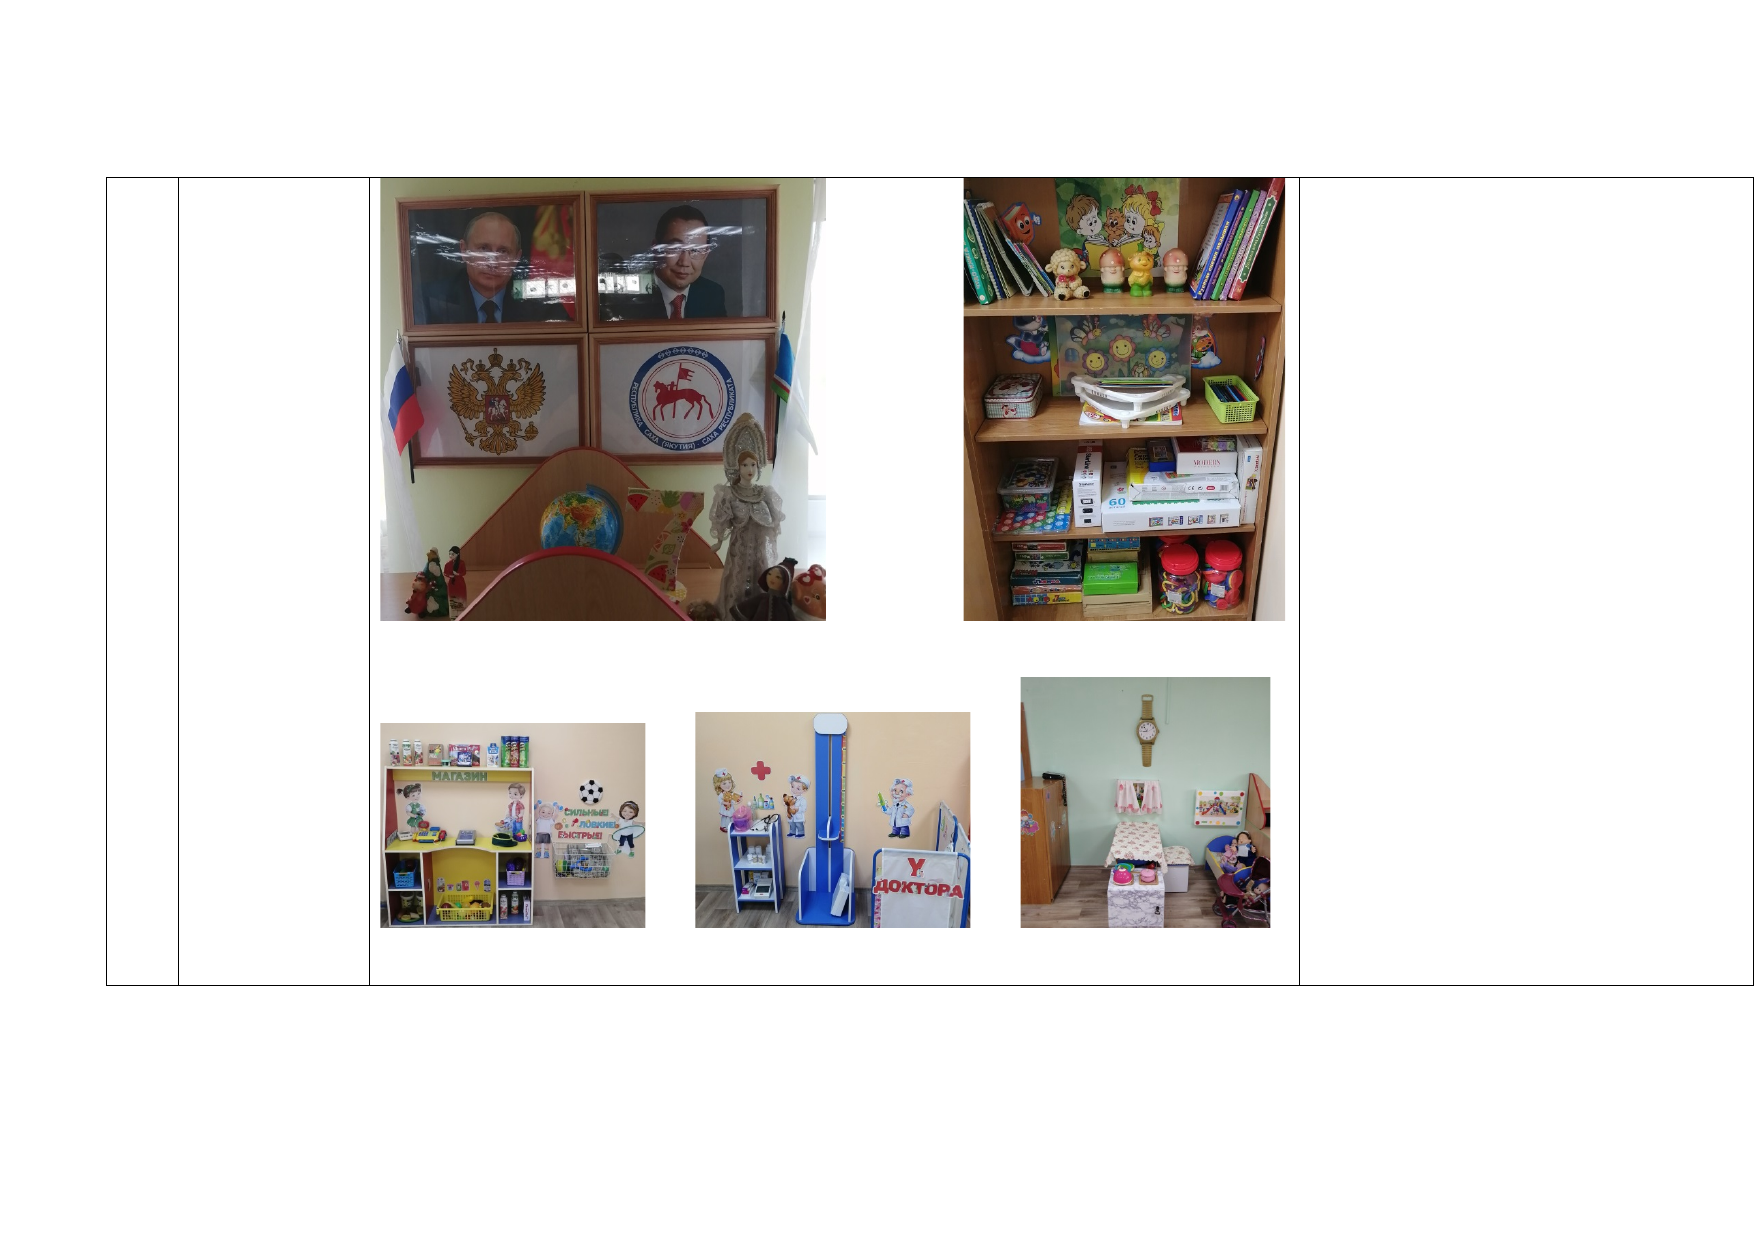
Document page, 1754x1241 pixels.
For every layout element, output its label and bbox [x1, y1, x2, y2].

picture [963, 178, 1286, 621]
picture [380, 723, 646, 928]
picture [1020, 677, 1271, 928]
picture [380, 178, 826, 621]
picture [695, 712, 971, 928]
table_cell [1300, 178, 1753, 985]
